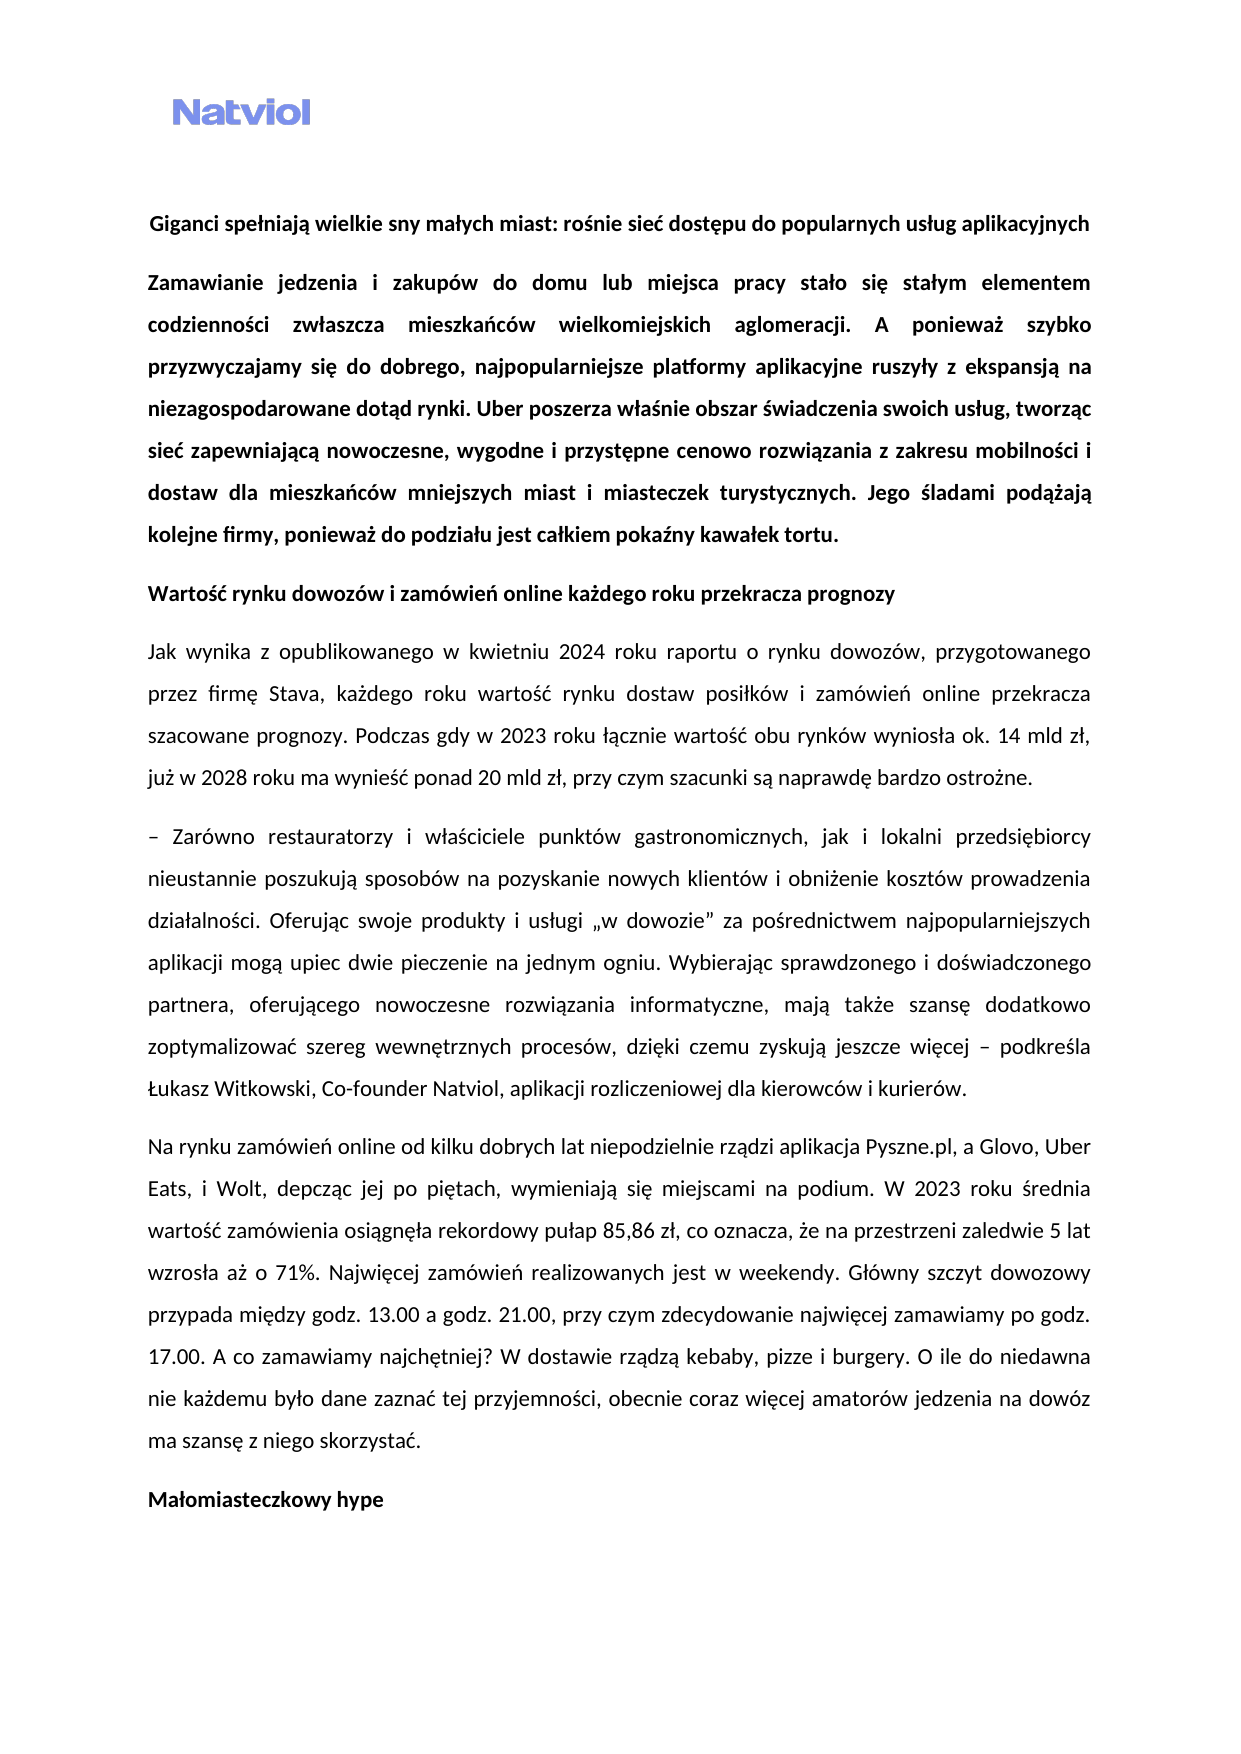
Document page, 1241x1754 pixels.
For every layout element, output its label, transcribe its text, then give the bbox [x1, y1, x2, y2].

text Giganci spełniają wielkie sny małych miast: rośnie sieć dostępu do popularnych usług aplikacyjnych [148, 209, 1093, 237]
text Jak wynika z opublikowanego w kwietniu 2024 roku raportu o rynku dowozów, przygotowanego przez firmę Stava, każdego roku wartość rynku dostaw posiłków i zamówień online przekracza szacowane prognozy. Podczas gdy w 2023 roku łącznie wartość obu rynków wyniosła ok. 14 mld zł, już w 2028 roku ma wynieść ponad 20 mld zł, przy czym szacunki są naprawdę bardzo ostrożne. [148, 637, 1093, 791]
text Zamawianie jedzenia i zakupów do domu lub miejsca pracy stało się stałym elementem codzienności zwłaszcza mieszkańców wielkomiejskich aglomeracji. A ponieważ szybko przyzwyczajamy się do dobrego, najpopularniejsze platformy aplikacyjne ruszyły z ekspansją na niezagospodarowane dotąd rynki. Uber poszerza właśnie obszar świadczenia swoich usług, tworząc sieć zapewniającą nowoczesne, wygodne i przystępne cenowo rozwiązania z zakresu mobilności i dostaw dla mieszkańców mniejszych miast i miasteczek turystycznych. Jego śladami podążają kolejne firmy, ponieważ do podziału jest całkiem pokaźny kawałek tortu. [148, 268, 1093, 548]
text Małomiasteczkowy hype [148, 1485, 1093, 1513]
text – Zarówno restauratorzy i właściciele punktów gastronomicznych, jak i lokalni przedsiębiorcy nieustannie poszukują sposobów na pozyskanie nowych klientów i obniżenie kosztów prowadzenia działalności. Oferując swoje produkty i usługi „w dowozie” za pośrednictwem najpopularniejszych aplikacji mogą upiec dwie pieczenie na jednym ogniu. Wybierając sprawdzonego i doświadczonego partnera, oferującego nowoczesne rozwiązania informatyczne, mają także szansę dodatkowo zoptymalizować szereg wewnętrznych procesów, dzięki czemu zyskują jeszcze więcej – podkreśla Łukasz Witkowski, Co-founder Natviol, aplikacji rozliczeniowej dla kierowców i kurierów. [148, 822, 1093, 1102]
text Wartość rynku dowozów i zamówień online każdego roku przekracza prognozy [148, 579, 1093, 607]
picture [147, 73, 336, 151]
text Na rynku zamówień online od kilku dobrych lat niepodzielnie rządzi aplikacja Pyszne.pl, a Glovo, Uber Eats, i Wolt, depcząc jej po piętach, wymieniają się miejscami na podium. W 2023 roku średnia wartość zamówienia osiągnęła rekordowy pułap 85,86 zł, co oznacza, że na przestrzeni zaledwie 5 lat wzrosła aż o 71%. Najwięcej zamówień realizowanych jest w weekendy. Główny szczyt dowozowy przypada między godz. 13.00 a godz. 21.00, przy czym zdecydowanie najwięcej zamawiamy po godz. 17.00. A co zamawiamy najchętniej? W dostawie rządzą kebaby, pizze i burgery. O ile do niedawna nie każdemu było dane zaznać tej przyjemności, obecnie coraz więcej amatorów jedzenia na dowóz ma szansę z niego skorzystać. [148, 1132, 1093, 1454]
